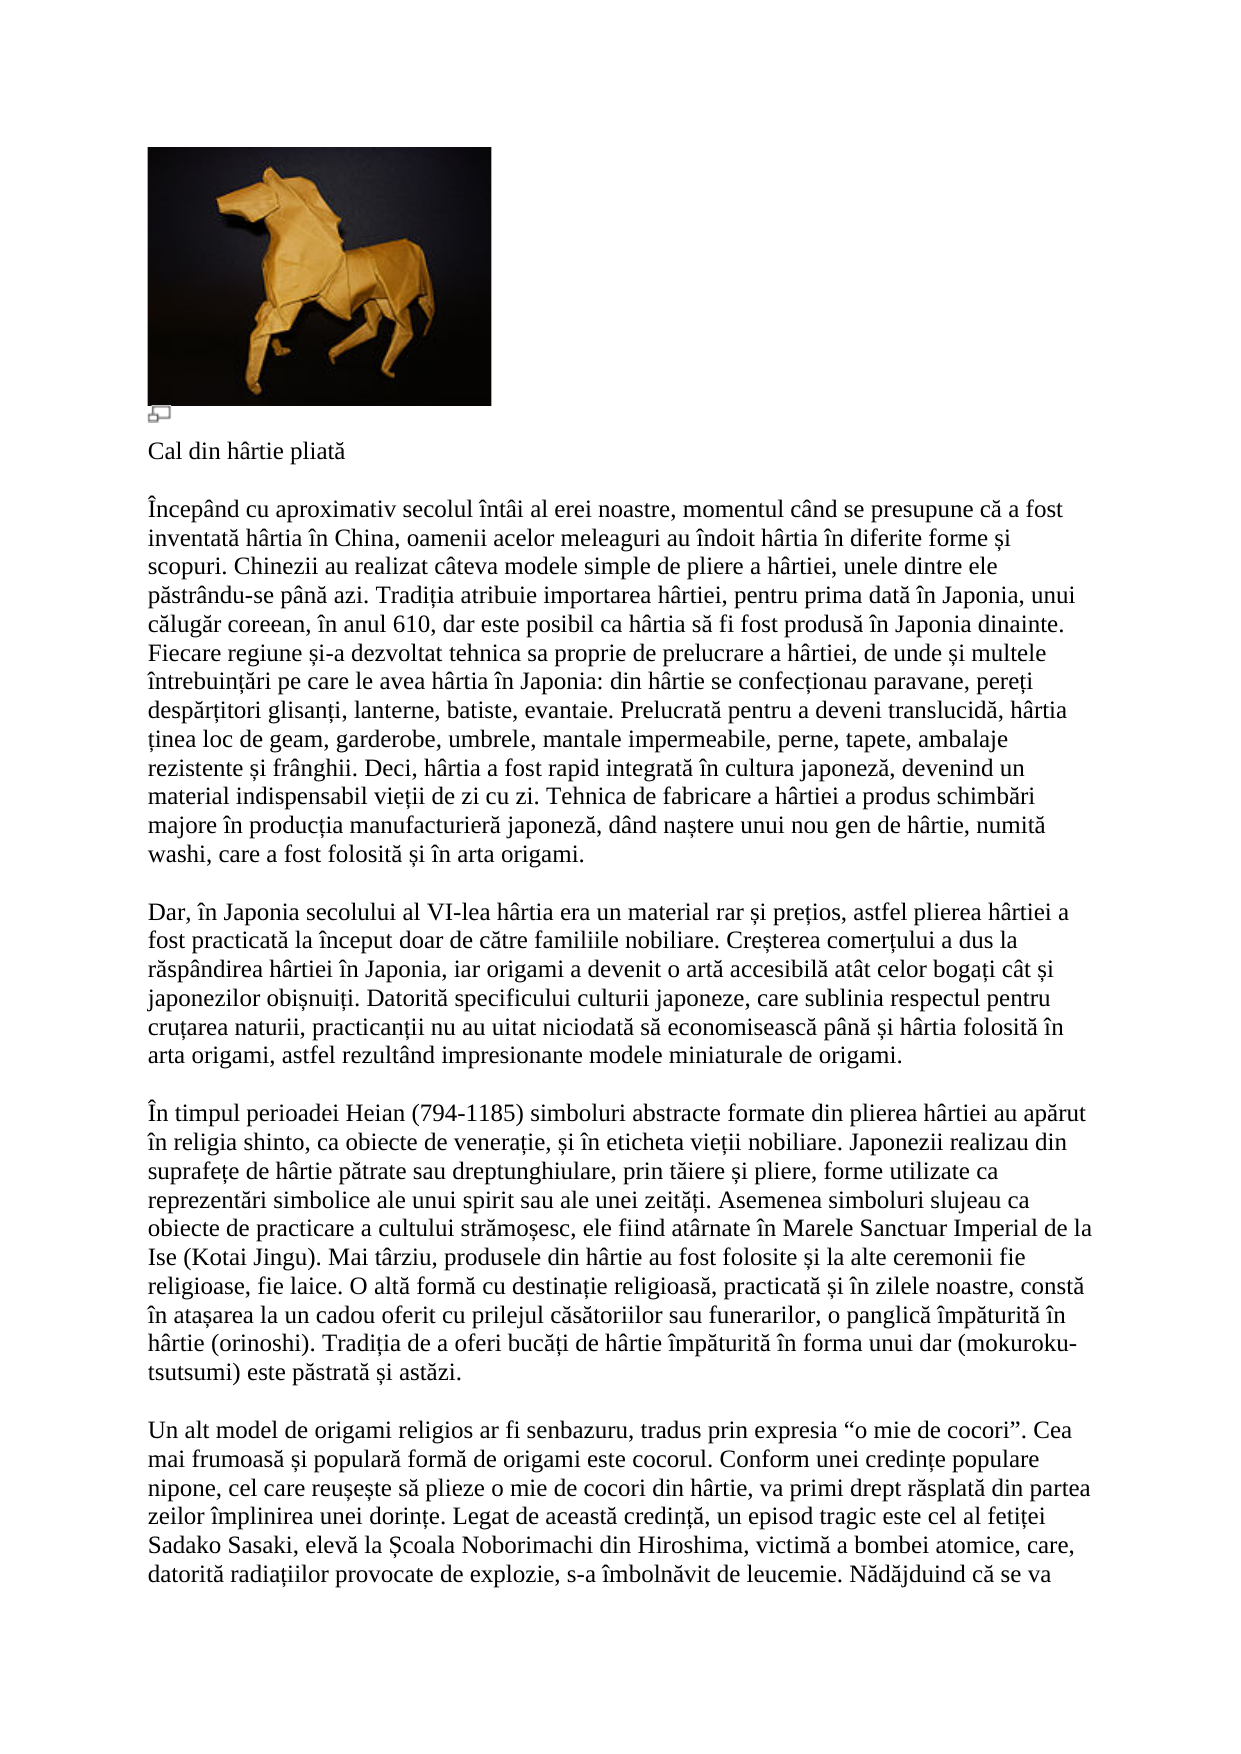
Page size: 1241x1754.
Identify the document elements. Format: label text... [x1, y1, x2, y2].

text Începând cu aproximativ secolul întâi al erei noastre, momentul când se presupune că a fost inventată hârtia în China, oamenii acelor meleaguri au îndoit hârtia în diferite forme și scopuri. Chinezii au realizat câteva modele simple de pliere a hârtiei, unele dintre ele păstrându-se până azi. Tradiția atribuie importarea hârtiei, pentru prima dată în Japonia, unui călugăr coreean, în anul 610, dar este posibil ca hârtia să fi fost produsă în Japonia dinainte. Fiecare regiune și-a dezvoltat tehnica sa proprie de prelucrare a hârtiei, de unde și multele întrebuințări pe care le avea hârtia în Japonia: din hârtie se confecționau paravane, pereți despărțitori glisanți, lanterne, batiste, evantaie. Prelucrată pentru a deveni translucidă, hârtia ținea loc de geam, garderobe, umbrele, mantale impermeabile, perne, tapete, ambalaje rezistente și frânghii. Deci, hârtia a fost rapid integrată în cultura japoneză, devenind un material indispensabil vieții de zi cu zi. Tehnica de fabricare a hârtiei a produs schimbări majore în producția manufacturieră japoneză, dând naștere unui nou gen de hârtie, numită washi, care a fost folosită și în arta origami. [148, 494, 1093, 868]
text Cal din hârtie pliată [148, 436, 1093, 465]
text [148, 1415, 1093, 1588]
text Dar, în Japonia secolului al VI-lea hârtia era un material rar și prețios, astfel plierea hârtiei a fost practicată la început doar de către familiile nobiliare. Creșterea comerțului a dus la răspândirea hârtiei în Japonia, iar origami a devenit o artă accesibilă atât celor bogați cât și japonezilor obișnuiți. Datorită specificului culturii japoneze, care sublinia respectul pentru cruțarea naturii, practicanții nu au uitat niciodată să economisească până și hârtia folosită în arta origami, astfel rezultând impresionante modele miniaturale de origami. [148, 897, 1093, 1069]
picture [147, 147, 492, 423]
text În timpul perioadei Heian (794-1185) simboluri abstracte formate din plierea hârtiei au apărut în religia shinto, ca obiecte de venerație, și în eticheta vieții nobiliare. Japonezii realizau din suprafețe de hârtie pătrate sau dreptunghiulare, prin tăiere și pliere, forme utilizate ca reprezentări simbolice ale unui spirit sau ale unei zeități. Asemenea simboluri slujeau ca obiecte de practicare a cultului strămoșesc, ele fiind atârnate în Marele Sanctuar Imperial de la Ise (Kotai Jingu). Mai târziu, produsele din hârtie au fost folosite și la alte ceremonii fie religioase, fie laice. O altă formă cu destinație religioasă, practicată și în zilele noastre, constă în atașarea la un cadou oferit cu prilejul căsătoriilor sau funerarilor, o panglică împăturită în hârtie (orinoshi). Tradiția de a oferi bucăți de hârtie împăturită în forma unui dar (mokuroku-tsutsumi) este păstrată și astăzi. [148, 1098, 1093, 1386]
